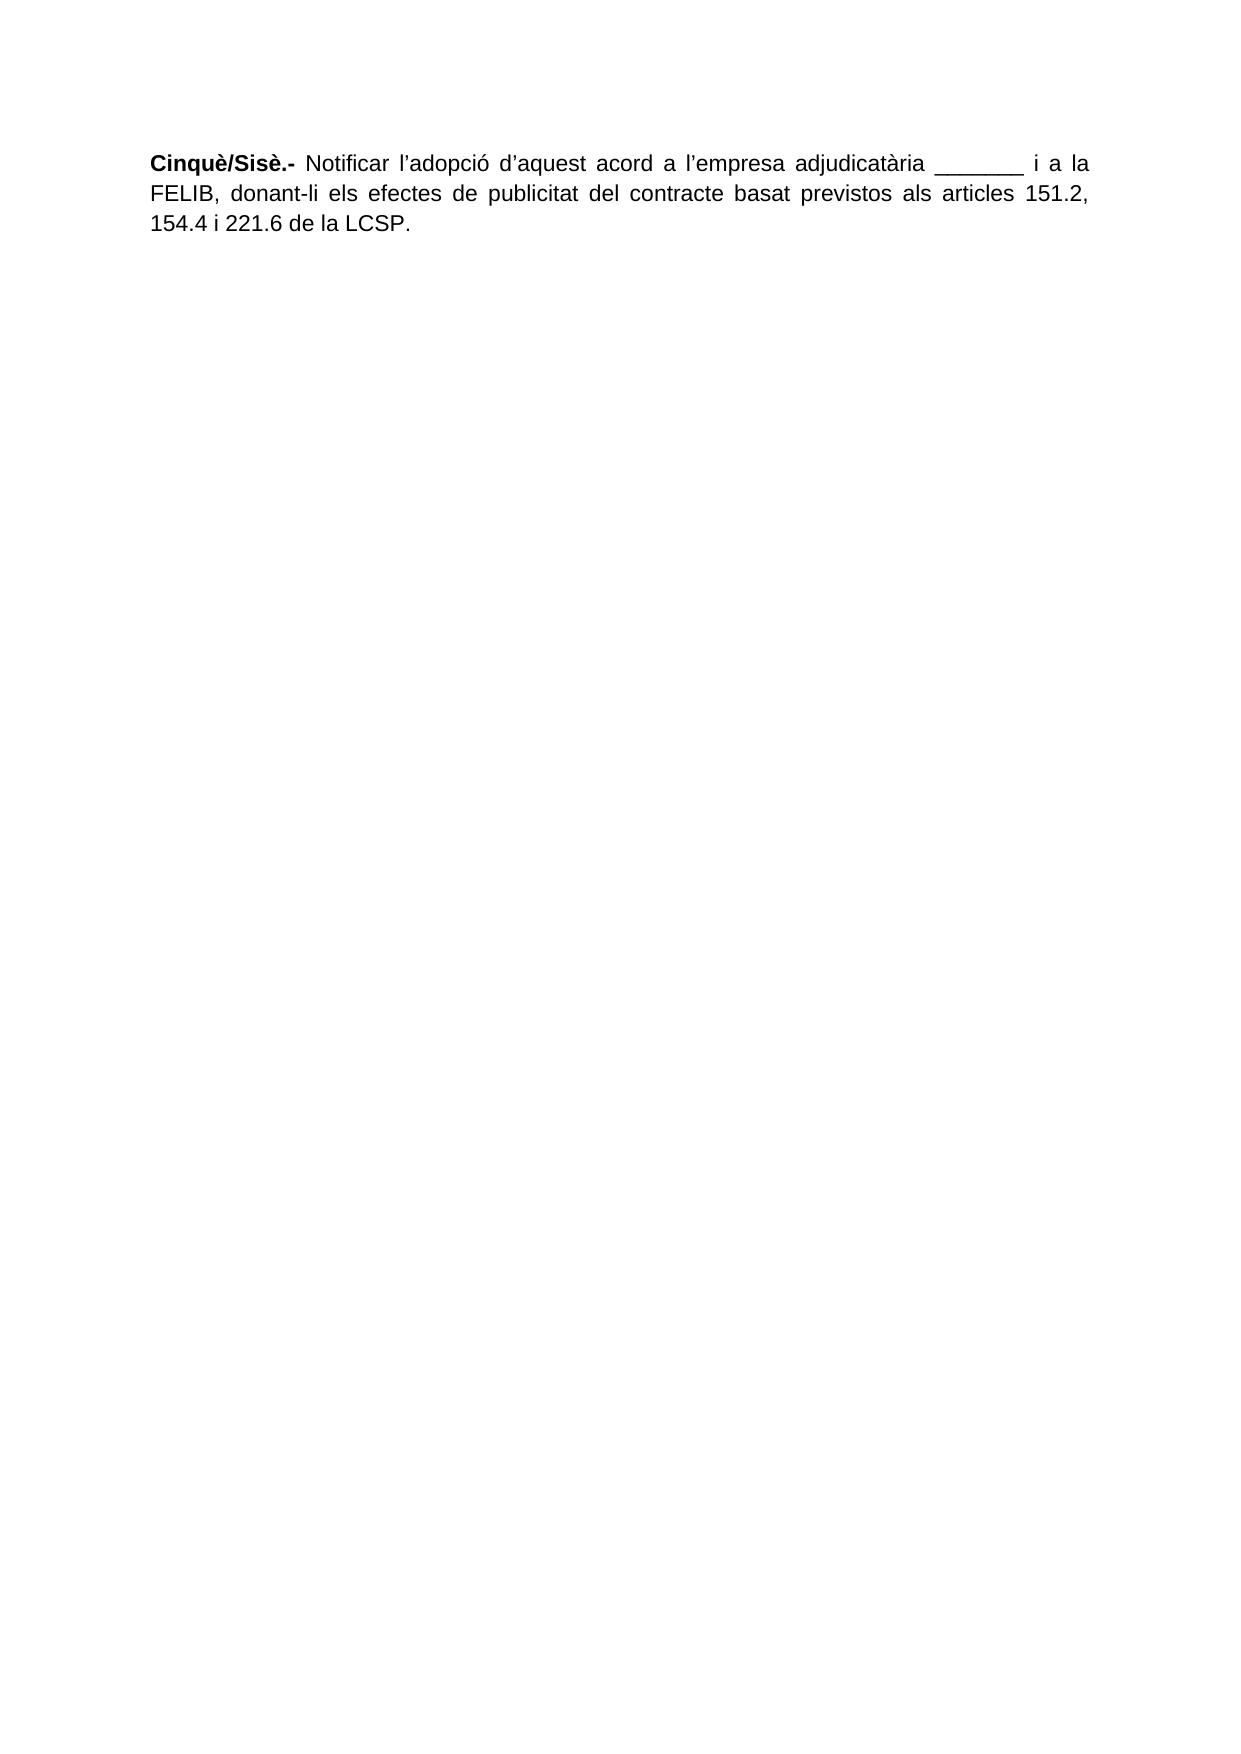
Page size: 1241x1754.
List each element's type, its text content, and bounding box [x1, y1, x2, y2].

text Cinquè/Sisè.- Notificar l’adopció d’aquest acord a l’empresa adjudicatària _______ i a la FELIB, donant-li els efectes de publicitat del contracte basat previstos als articles 151.2, 154.4 i 221.6 de la LCSP. [150, 150, 1090, 237]
